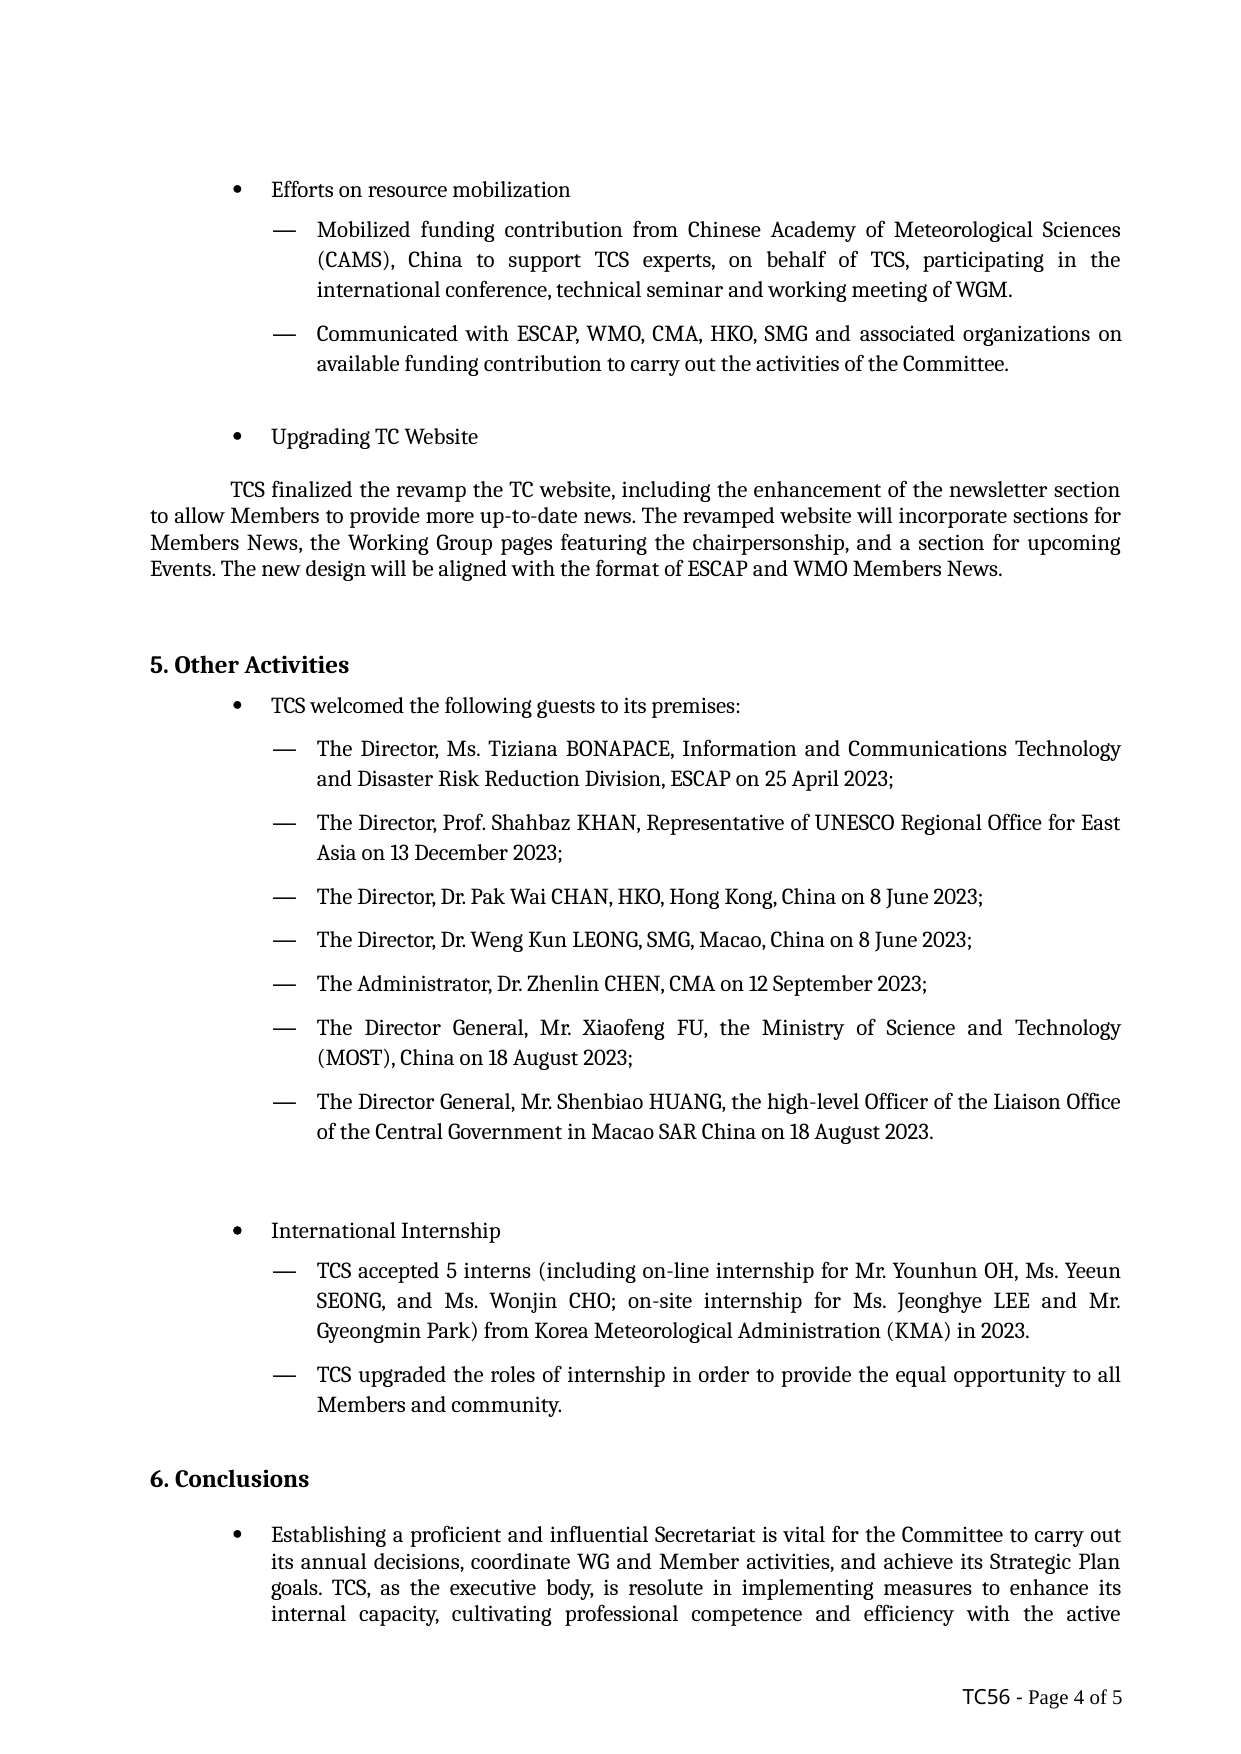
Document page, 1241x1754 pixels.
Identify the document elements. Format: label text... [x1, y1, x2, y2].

list Upgrading TC Website [233, 424, 1122, 450]
list The Director General, Mr. Xiaofeng FU, the Ministry of Science and Technology (MOST), China on 18 August 2023; [273, 1014, 1122, 1071]
list Communicated with ESCAP, WMO, CMA, HKO, SMG and associated organizations on available funding contribution to carry out the activities of the Committee. [273, 320, 1122, 377]
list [233, 1522, 1122, 1628]
list The Director, Prof. Shahbaz KHAN, Representative of UNESCO Regional Office for East Asia on 13 December 2023; [273, 809, 1122, 866]
list TCS welcomed the following guests to its premises: [233, 692, 1122, 719]
list Mobilized funding contribution from Chinese Academy of Meteorological Sciences (CAMS), China to support TCS experts, on behalf of TCS, participating in the international conference, technical seminar and working meeting of WGM. [273, 216, 1122, 304]
list International Internship [233, 1218, 1122, 1244]
list The Administrator, Dr. Zhenlin CHEN, CMA on 12 September 2023; [273, 970, 1122, 997]
list The Director, Dr. Weng Kun LEONG, SMG, Macao, China on 8 June 2023; [273, 926, 1122, 953]
list Other Activities [150, 651, 1122, 680]
list The Director, Dr. Pak Wai CHAN, HKO, Hong Kong, China on 8 June 2023; [273, 883, 1122, 910]
list TCS accepted 5 interns (including on-line internship for Mr. Younhun OH, Ms. Yeeun SEONG, and Ms. Wonjin CHO; on-site internship for Ms. Jeonghye LEE and Mr. Gyeongmin Park) from Korea Meteorological Administration (KMA) in 2023. [273, 1257, 1122, 1344]
list Efforts on resource mobilization [233, 177, 1122, 203]
list The Director, Ms. Tiziana BONAPACE, Information and Communications Technology and Disaster Risk Reduction Division, ESCAP on 25 April 2023; [273, 735, 1122, 792]
list Conclusions [150, 1465, 1122, 1493]
text TCS finalized the revamp the TC website, including the enhancement of the newsletter section to allow Members to provide more up-to-date news. The revamped website will incorporate sections for Members News, the Working Group pages featuring the chairpersonship, and a section for upcoming Events. The new design will be aligned with the format of ESCAP and WMO Members News. [150, 477, 1122, 582]
list The Director General, Mr. Shenbiao HUANG, the high-level Officer of the Liaison Office of the Central Government in Macao SAR China on 18 August 2023. [273, 1088, 1122, 1145]
list TCS upgraded the roles of internship in order to provide the equal opportunity to all Members and community. [273, 1361, 1122, 1418]
